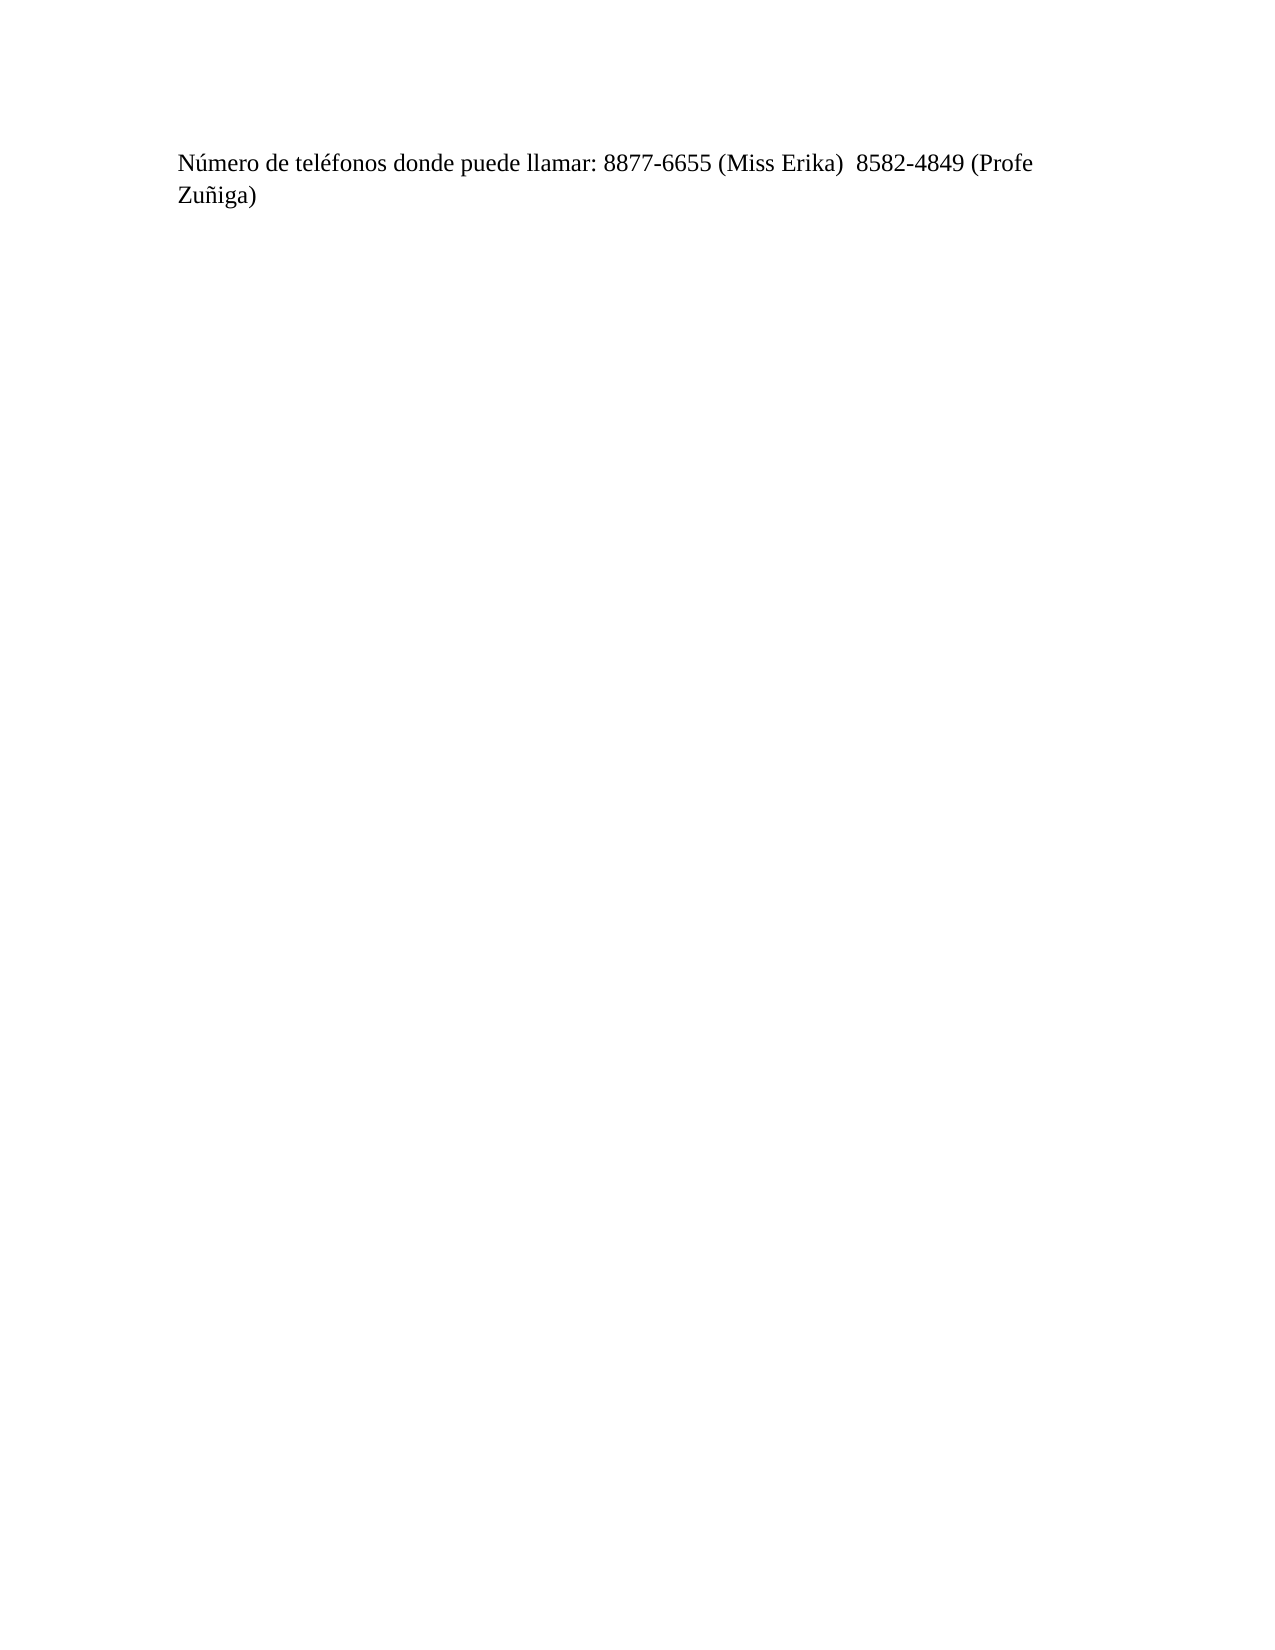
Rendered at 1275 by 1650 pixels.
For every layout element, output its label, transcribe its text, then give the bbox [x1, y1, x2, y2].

text Número de teléfonos donde puede llamar: 8877-6655 (Miss Erika) 8582-4849 (Profe Zuñiga) [177, 148, 1098, 209]
